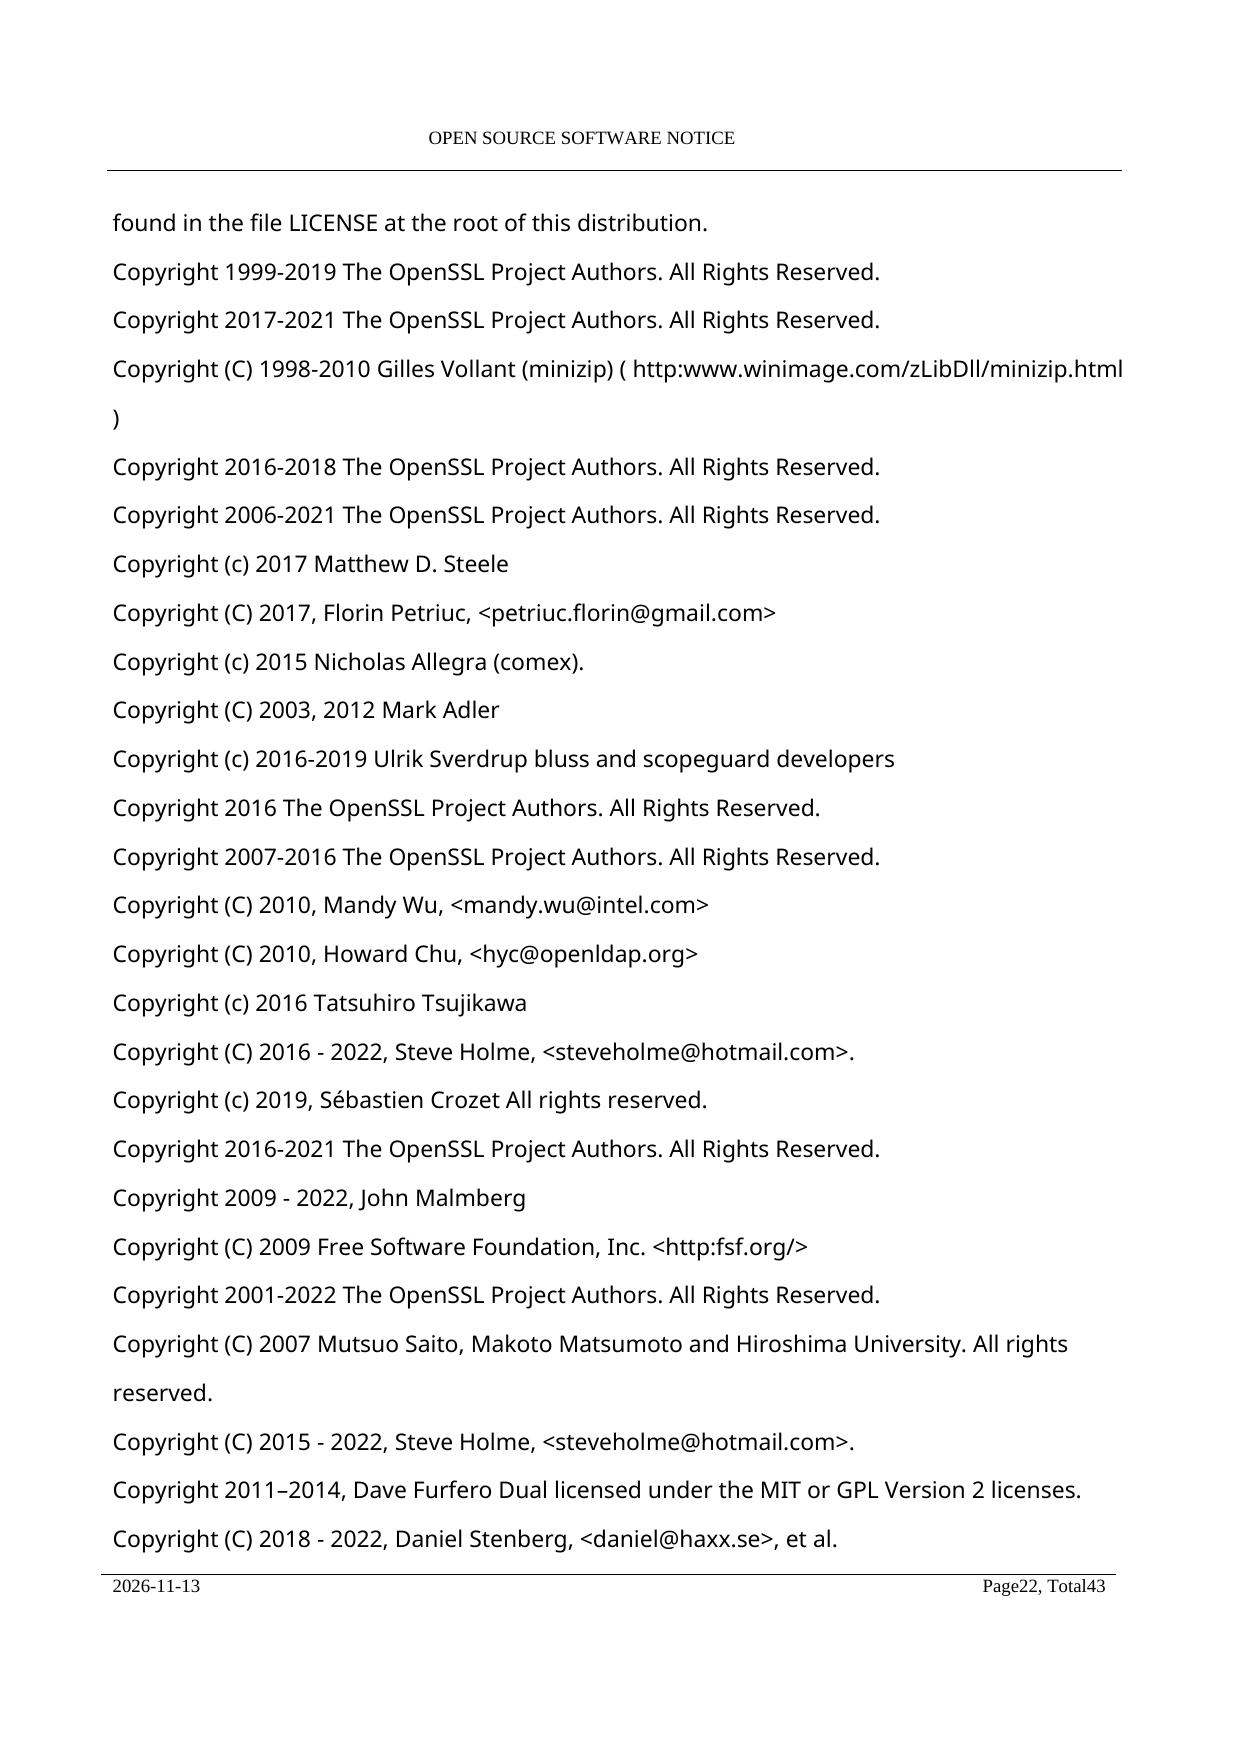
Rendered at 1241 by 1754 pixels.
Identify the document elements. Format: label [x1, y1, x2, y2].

text [112, 206, 1128, 1555]
